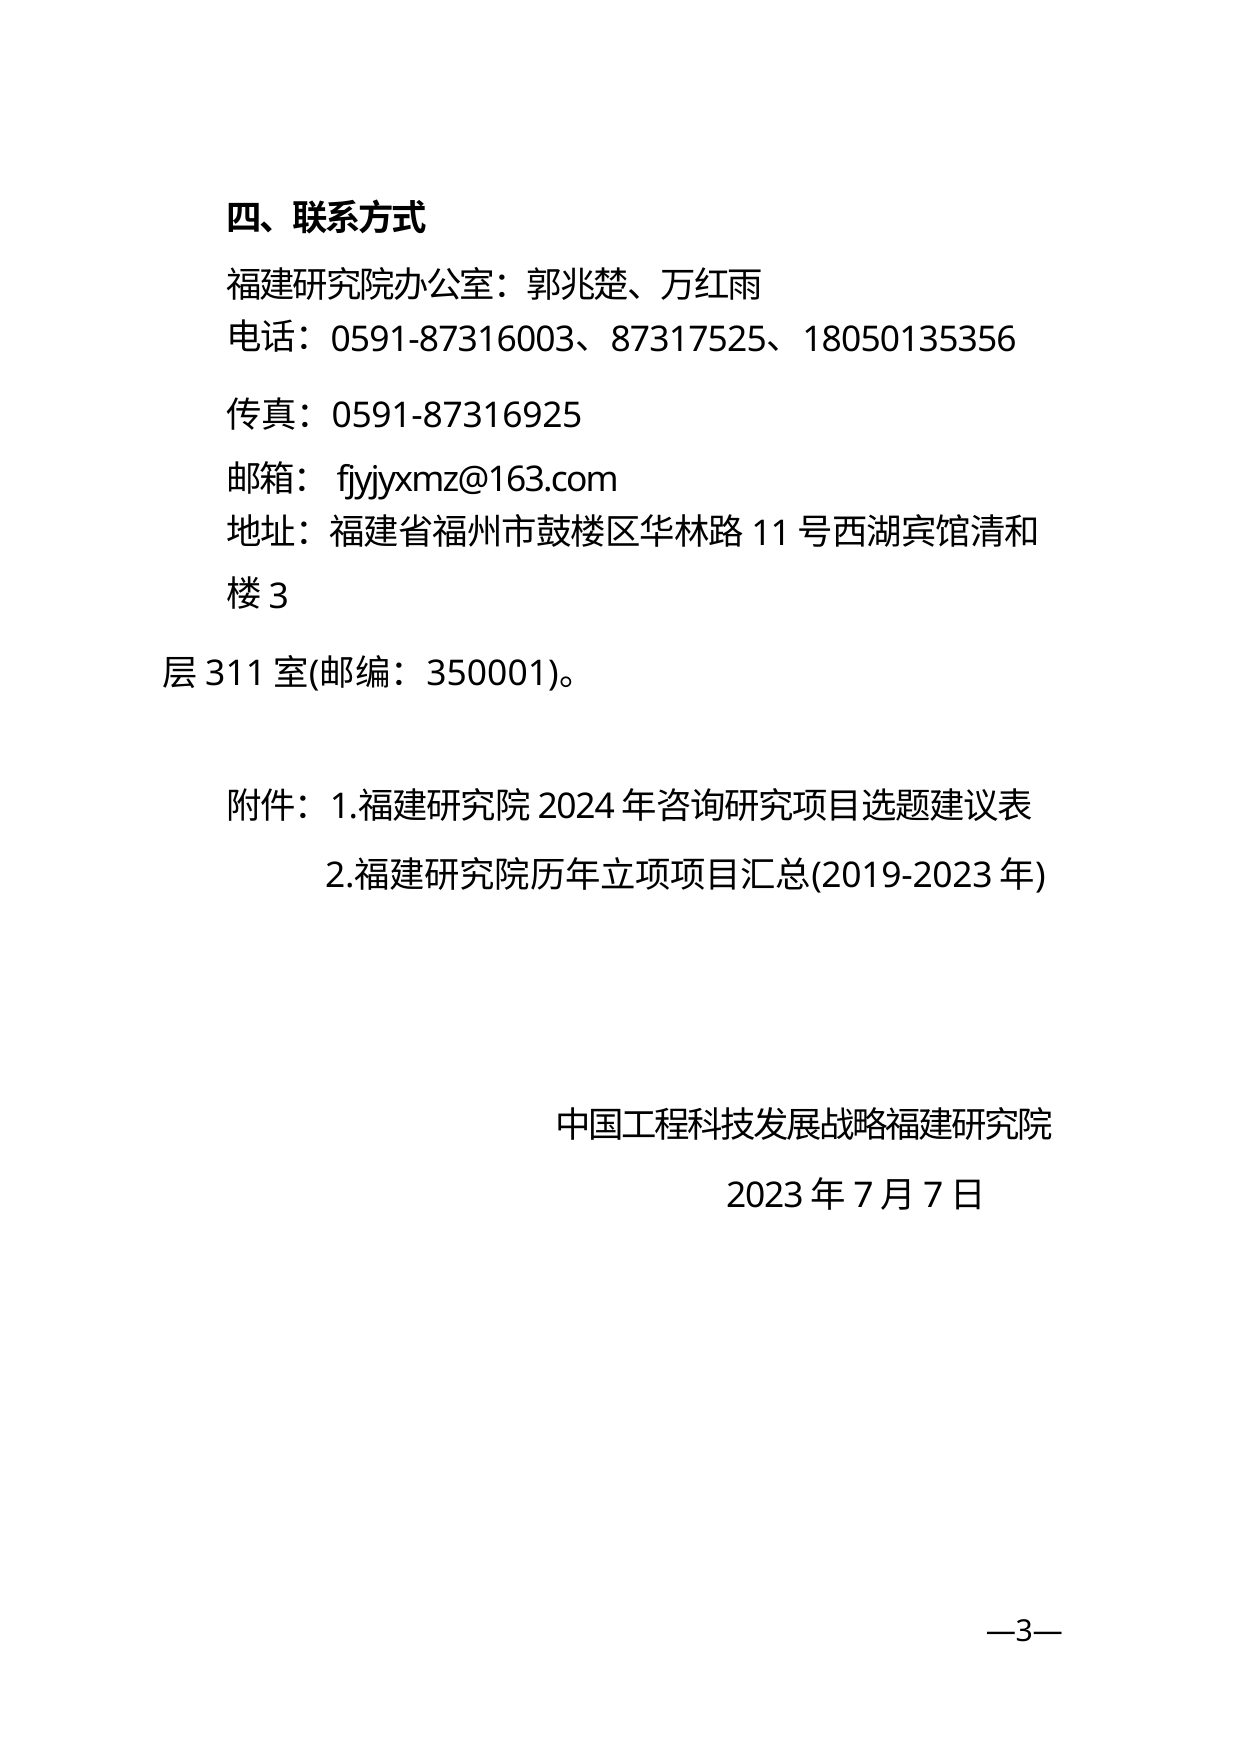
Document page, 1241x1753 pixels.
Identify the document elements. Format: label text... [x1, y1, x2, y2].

text 地址：福建省福州市鼓楼区华林路11号西湖宾馆清和楼3 [226, 523, 1072, 648]
text 福建研究院办公室：郭兆楚、万红雨 [226, 259, 1072, 307]
text 2.福建研究院历年立项项目汇总(2019-2023年) [325, 850, 1072, 897]
text 电话：0591-87316003、87317525、18050135356 [226, 327, 1072, 389]
text 邮箱： fjyjyxmz@163.com [226, 455, 1072, 500]
text 中国工程科技发展战略福建研究院 [162, 1100, 1055, 1147]
text 2023年7月7日 [726, 1169, 1072, 1216]
text 传真：0591-87316925 [226, 389, 1072, 437]
text 层311室(邮编：350001)。 [162, 648, 1072, 695]
text 附件：1.福建研究院2024年咨询研究项目选题建议表 [226, 781, 1072, 828]
text 四、联系方式 [226, 193, 1072, 240]
